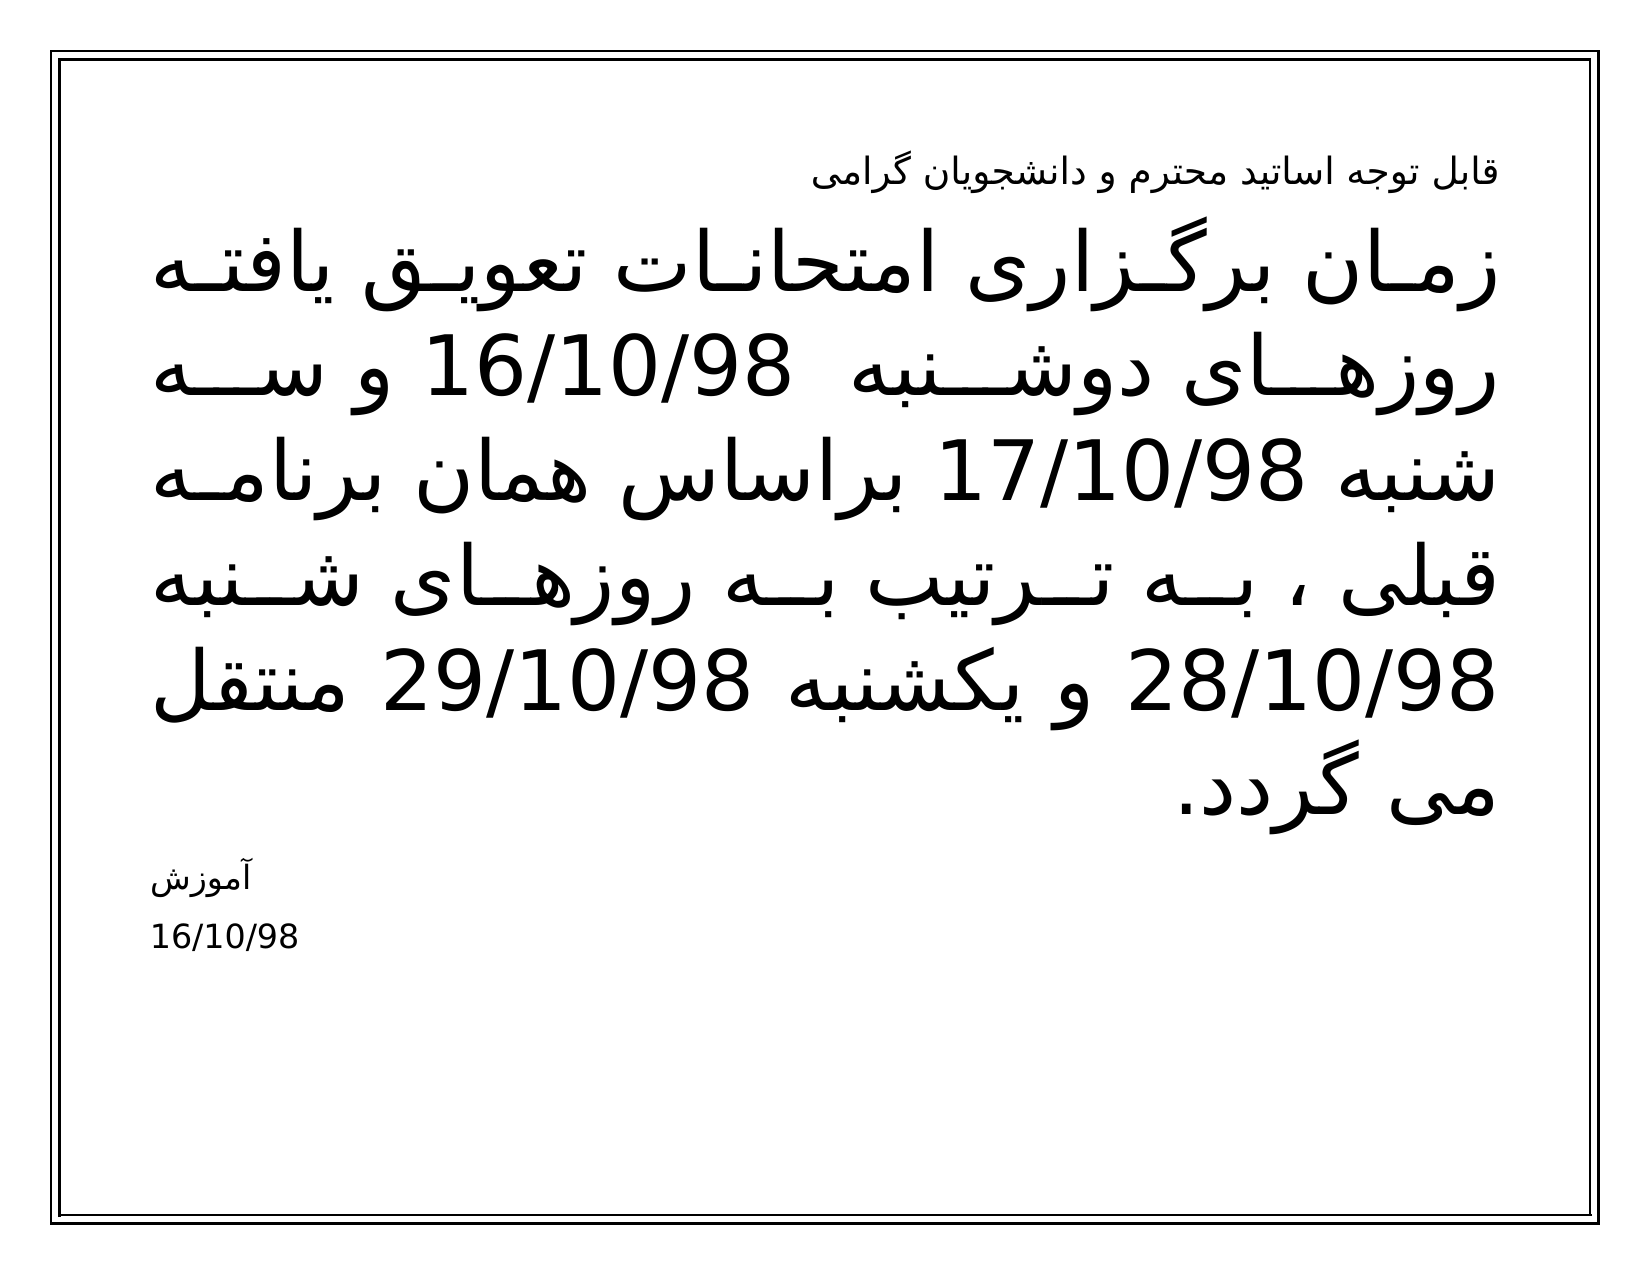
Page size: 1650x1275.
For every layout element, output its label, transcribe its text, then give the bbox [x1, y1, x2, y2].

text آموزش [150, 858, 1500, 897]
text 16/10/98 [150, 917, 1500, 956]
text زمان برگزاری امتحانات تعویق یافته روزهای دوشنبه 16/10/98 و سه شنبه 17/10/98 براساس همان برنامه قبلی ، به ترتیب به روزهای شنبه 28/10/98 و یکشنبه 29/10/98 منتقل می گردد. [150, 214, 1500, 834]
text قابل توجه اساتید محترم و دانشجویان گرامی [150, 150, 1500, 194]
